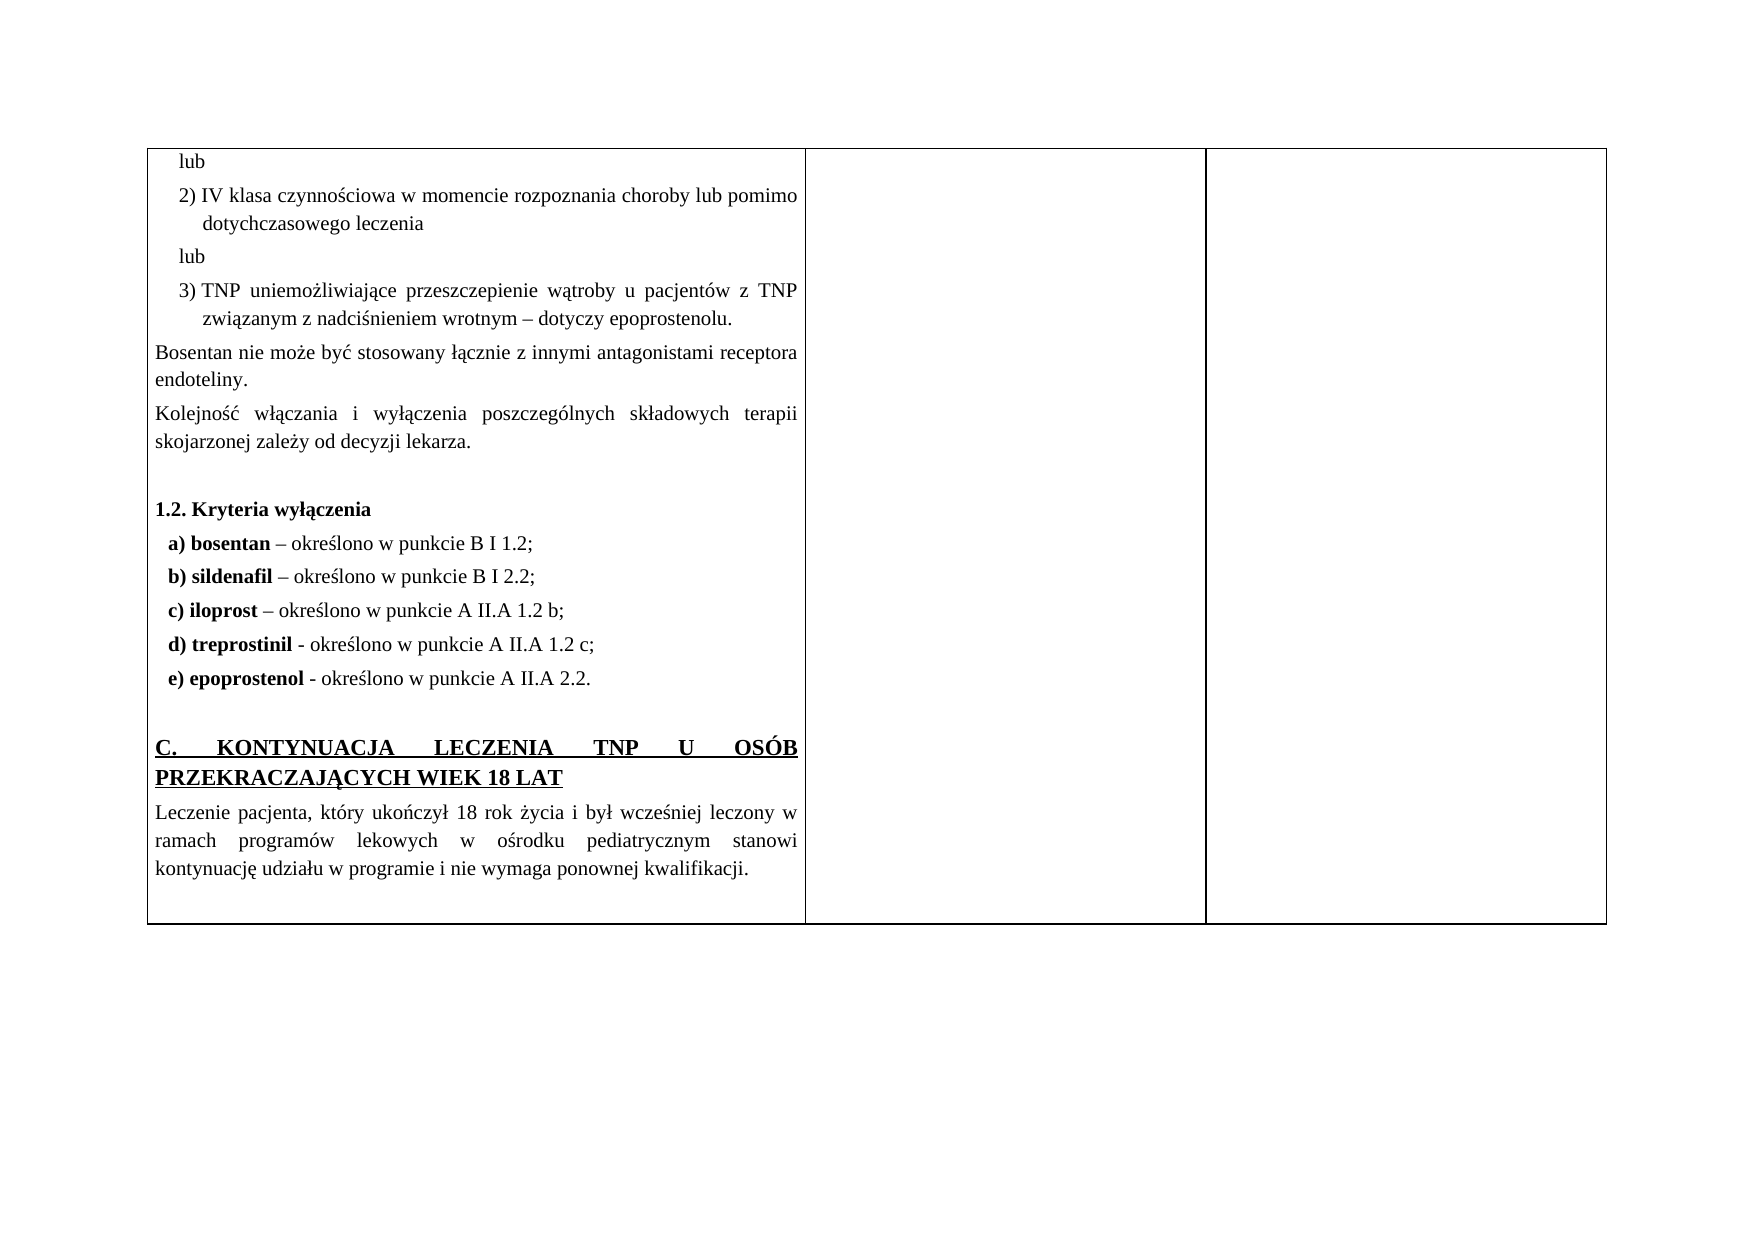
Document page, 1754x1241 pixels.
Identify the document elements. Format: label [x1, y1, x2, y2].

table_cell [806, 149, 1205, 923]
table_cell [148, 149, 805, 923]
table_cell [1207, 149, 1606, 923]
